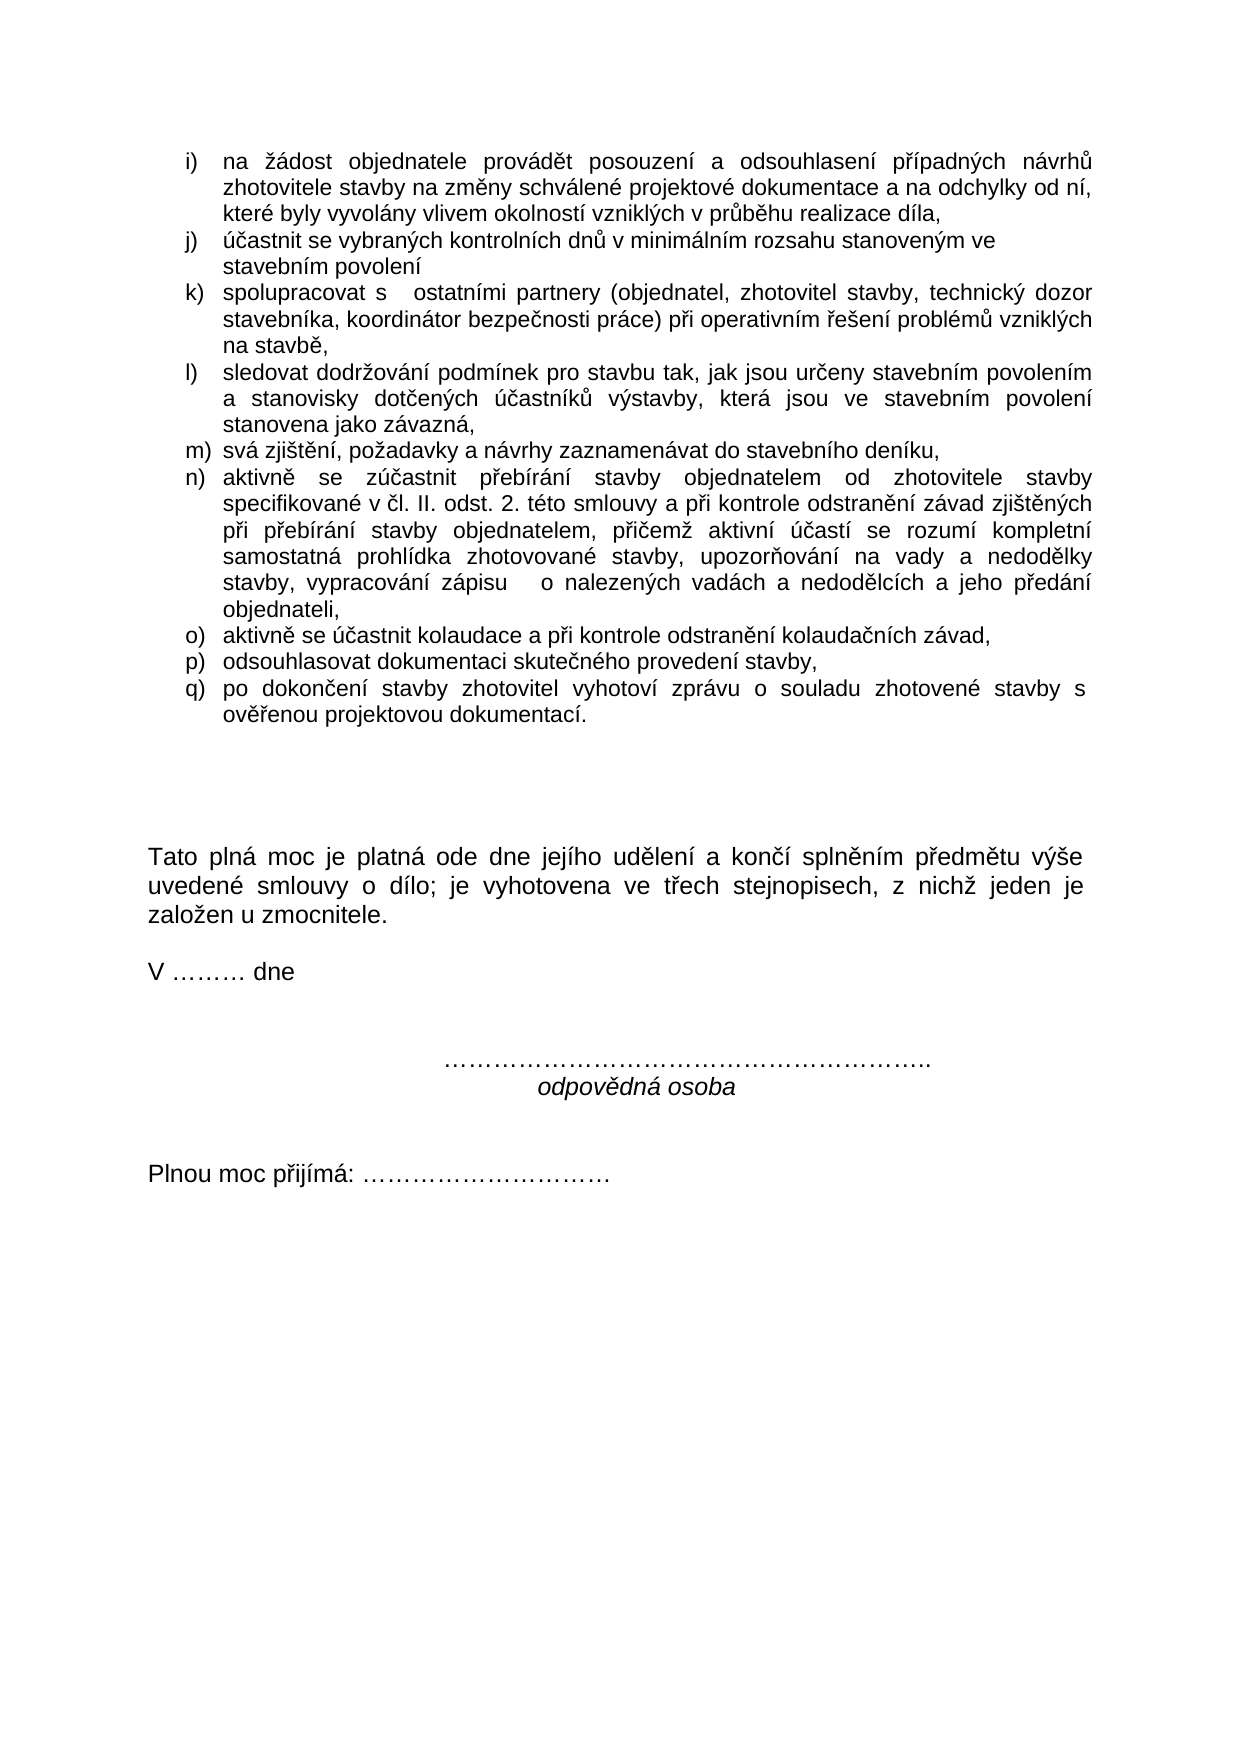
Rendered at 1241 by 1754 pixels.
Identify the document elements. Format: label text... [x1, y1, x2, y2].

text ………………………………………………….. [369, 1044, 1093, 1072]
text Tato plná moc je platná ode dne jejího udělení a končí splněním předmětu výše uvedené smlouvy o dílo; je vyhotovena ve třech stejnopisech, z nichž jeden je založen u zmocnitele. [148, 842, 1085, 929]
list účastnit se vybraných kontrolních dnů v minimálním rozsahu stanoveným ve stavebním povolení [185, 227, 1093, 279]
list sledovat dodržování podmínek pro stavbu tak, jak jsou určeny stavebním povolením a stanovisky dotčených účastníků výstavby, která jsou ve stavebním povolení stanovena jako závazná, [185, 358, 1093, 437]
list odsouhlasovat dokumentaci skutečného provedení stavby, [185, 648, 1093, 675]
list aktivně se zúčastnit přebírání stavby objednatelem od zhotovitele stavby specifikované v čl. II. odst. 2. této smlouvy a při kontrole odstranění závad zjištěných při přebírání stavby objednatelem, přičemž aktivní účastí se rozumí kompletní samostatná prohlídka zhotovované stavby, upozorňování na vady a nedodělky stavby, vypracování zápisu o nalezených vadách a nedodělcích a jeho předání objednateli, [185, 464, 1093, 622]
list svá zjištění, požadavky a návrhy zaznamenávat do stavebního deníku, [185, 437, 1093, 464]
text Plnou moc přijímá: ………………………… [148, 1159, 1093, 1187]
text odpovědná osoba [516, 1072, 1093, 1101]
list po dokončení stavby zhotovitel vyhotoví zprávu o souladu zhotovené stavby s ověřenou projektovou dokumentací. [185, 675, 1093, 727]
list na žádost objednatele provádět posouzení a odsouhlasení případných návrhů zhotovitele stavby na změny schválené projektové dokumentace a na odchylky od ní, které byly vyvolány vlivem okolností vzniklých v průběhu realizace díla, [185, 148, 1093, 227]
text V ……… dne [148, 957, 1085, 986]
list aktivně se účastnit kolaudace a při kontrole odstranění kolaudačních závad, [185, 622, 1093, 648]
list spolupracovat s ostatními partnery (objednatel, zhotovitel stavby, technický dozor stavebníka, koordinátor bezpečnosti práce) při operativním řešení problémů vzniklých na stavbě, [185, 279, 1093, 358]
